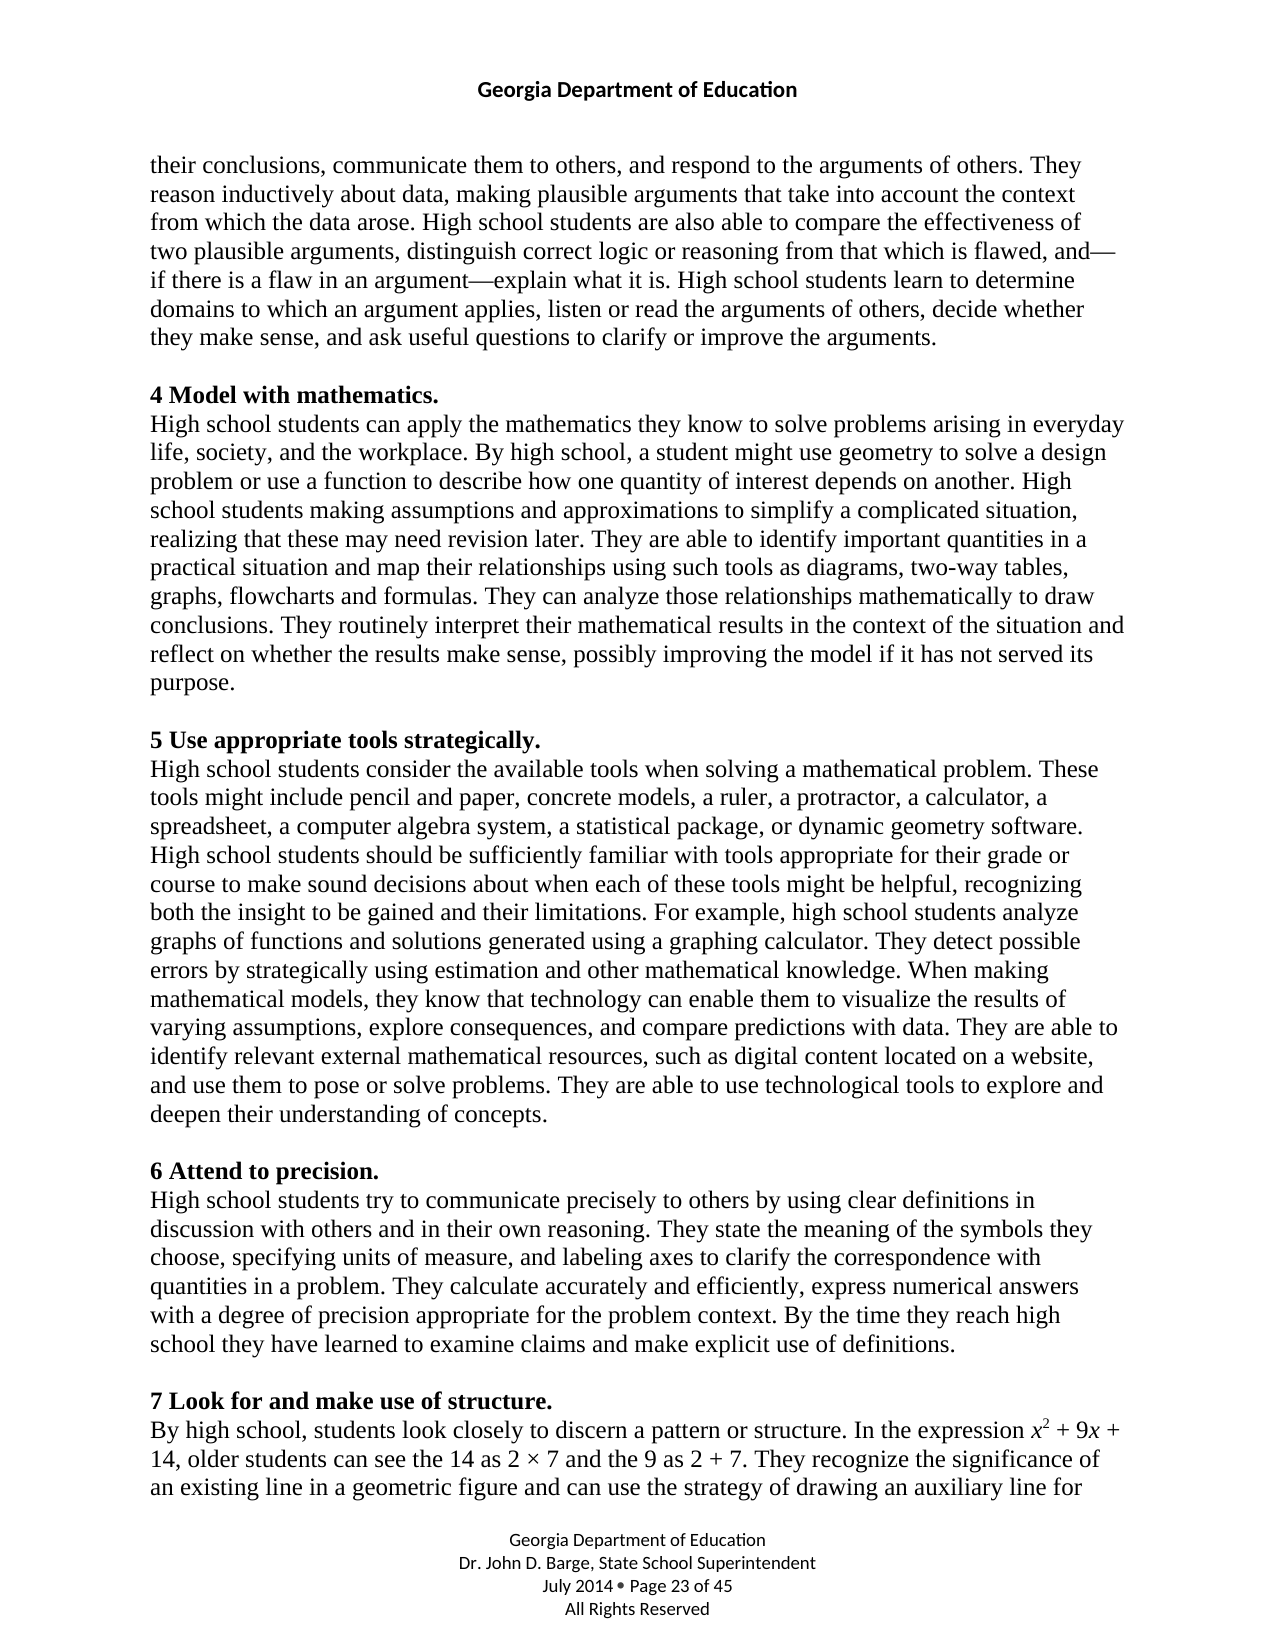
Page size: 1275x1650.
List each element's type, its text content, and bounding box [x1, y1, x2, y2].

text 6 Attend to precision. [150, 1156, 1125, 1185]
text 5 Use appropriate tools strategically. [150, 725, 1125, 754]
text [150, 150, 1125, 351]
text High school students can apply the mathematics they know to solve problems arising in everyday life, society, and the workplace. By high school, a student might use geometry to solve a design problem or use a function to describe how one quantity of interest depends on another. High school students making assumptions and approximations to simplify a complicated situation, realizing that these may need revision later. They are able to identify important quantities in a practical situation and map their relationships using such tools as diagrams, two-way tables, graphs, flowcharts and formulas. They can analyze those relationships mathematically to draw conclusions. They routinely interpret their mathematical results in the context of the situation and reflect on whether the results make sense, possibly improving the model if it has not served its purpose. [150, 409, 1125, 696]
text High school students try to communicate precisely to others by using clear definitions in discussion with others and in their own reasoning. They state the meaning of the symbols they choose, specifying units of measure, and labeling axes to clarify the correspondence with quantities in a problem. They calculate accurately and efficiently, express numerical answers with a degree of precision appropriate for the problem context. By the time they reach high school they have learned to examine claims and make explicit use of definitions. [150, 1185, 1125, 1357]
text High school students consider the available tools when solving a mathematical problem. These tools might include pencil and paper, concrete models, a ruler, a protractor, a calculator, a spreadsheet, a computer algebra system, a statistical package, or dynamic geometry software. High school students should be sufficiently familiar with tools appropriate for their grade or course to make sound decisions about when each of these tools might be helpful, recognizing both the insight to be gained and their limitations. For example, high school students analyze graphs of functions and solutions generated using a graphing calculator. They detect possible errors by strategically using estimation and other mathematical knowledge. When making mathematical models, they know that technology can enable them to visualize the results of varying assumptions, explore consequences, and compare predictions with data. They are able to identify relevant external mathematical resources, such as digital content located on a website, and use them to pose or solve problems. They are able to use technological tools to explore and deepen their understanding of concepts. [150, 754, 1125, 1127]
text 7 Look for and make use of structure. [150, 1386, 1125, 1415]
text 4 Model with mathematics. [150, 380, 1125, 409]
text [150, 1415, 1125, 1501]
